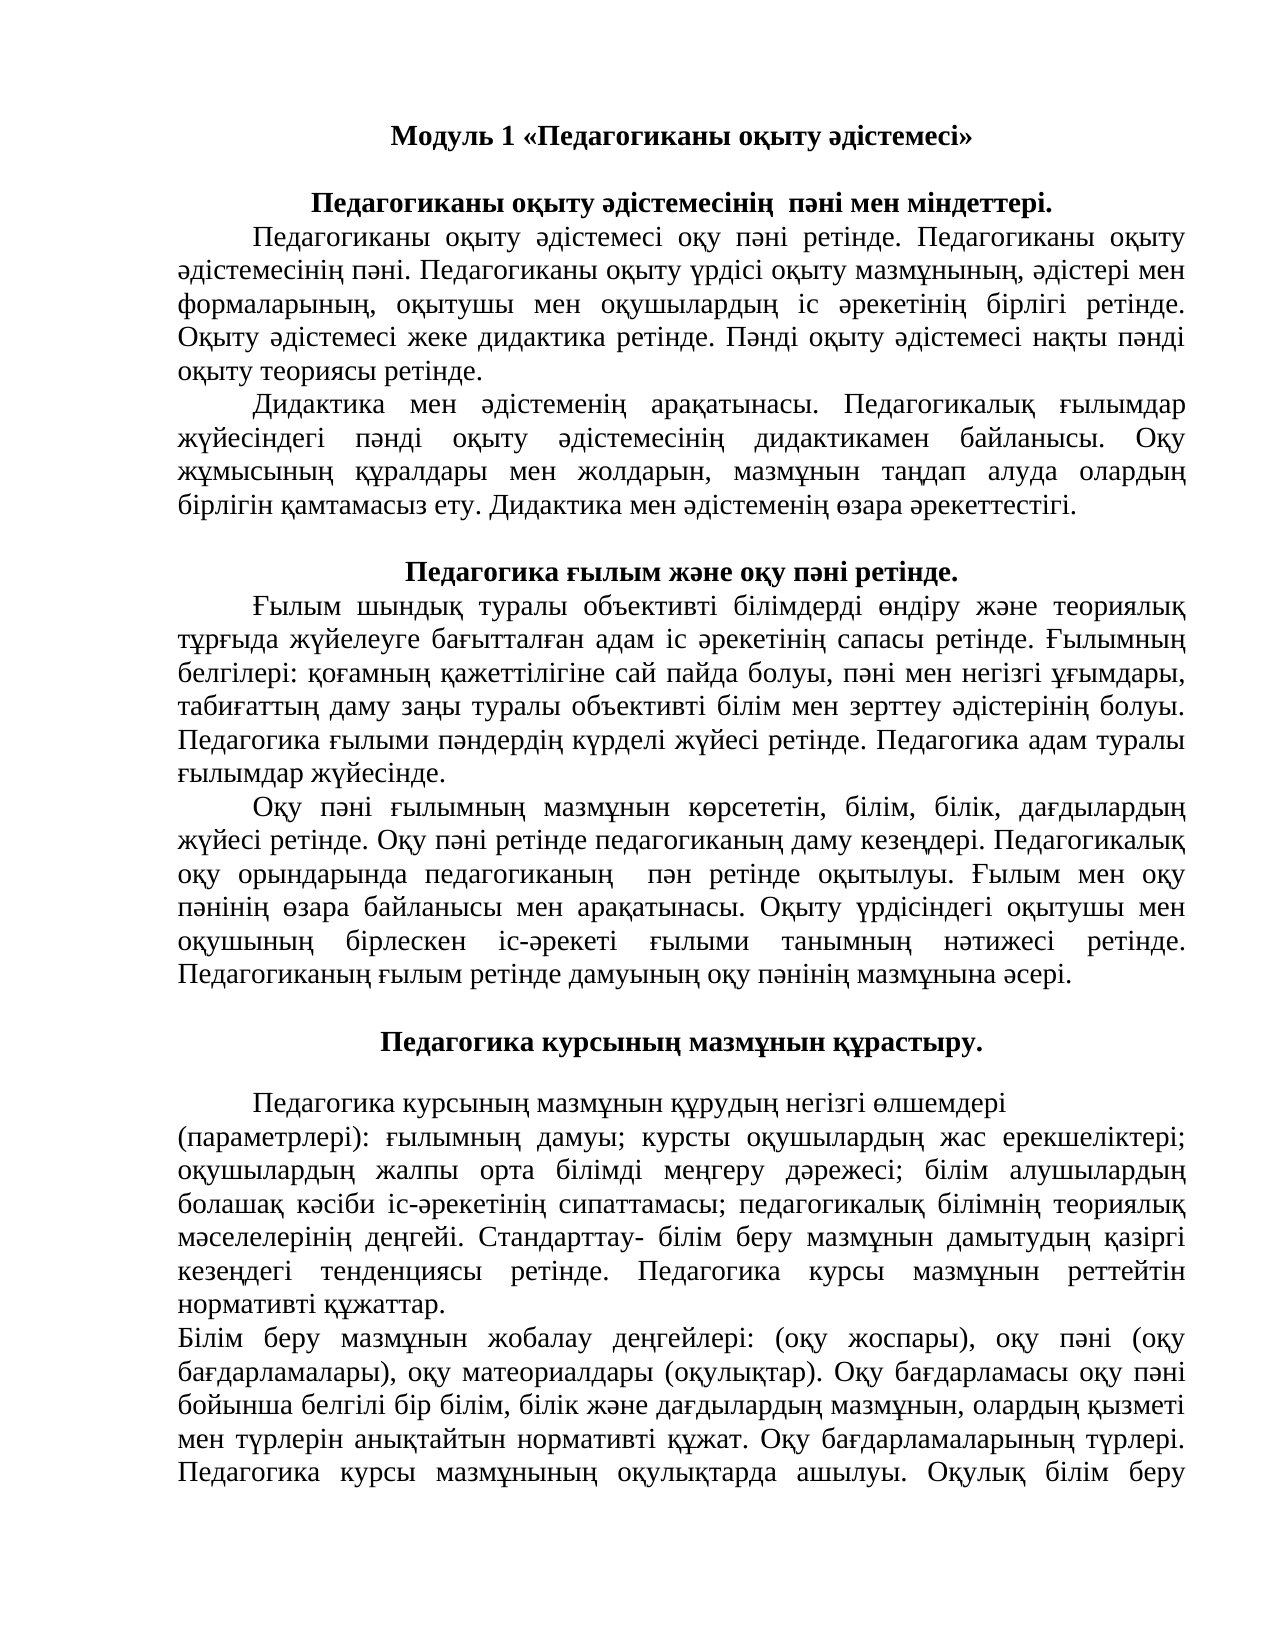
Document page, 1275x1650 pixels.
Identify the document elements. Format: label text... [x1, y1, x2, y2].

text Оқу пәні ғылымның мазмұнын көрсететін, білім, білік, дағдылардың жүйесі ретінде. Оқу пәні ретінде педагогиканың даму кезеңдері. Педагогикалық оқу орындарында педагогиканың пән ретінде оқытылуы. Ғылым мен оқу пәнінің өзара байланысы мен арақатынасы. Оқыту үрдісіндегі оқытушы мен оқушының бірлескен іс-әрекеті ғылыми танымның нәтижесі ретінде. Педагогиканың ғылым ретінде дамуының оқу пәнінің мазмұнына әсері. [177, 789, 1186, 990]
text Дидактика мен әдістеменің арақатынасы. Педагогикалық ғылымдар жүйесіндегі пәнді оқыту әдістемесінің дидактикамен байланысы. Оқу жұмысының құралдары мен жолдарын, мазмұнын таңдап алуда олардың бірлігін қамтамасыз ету. Дидактика мен әдістеменің өзара әрекеттестігі. [177, 386, 1186, 521]
text Педагогиканы оқыту әдістемесі оқу пәні ретінде. Педагогиканы оқыту әдістемесінің пәні. Педагогиканы оқыту үрдісі оқыту мазмұнының, әдістері мен формаларының, оқытушы мен оқушылардың іс әрекетінің бірлігі ретінде. Оқыту әдістемесі жеке дидактика ретінде. Пәнді оқыту әдістемесі нақты пәнді оқыту теориясы ретінде. [177, 219, 1186, 386]
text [177, 1320, 1186, 1488]
text Ғылым шындық туралы объективті білімдерді өндіру және теориялық тұрғыда жүйелеуге бағытталған адам іс әрекетінің сапасы ретінде. Ғылымның белгілері: қоғамның қажеттілігіне сай пайда болуы, пәні мен негізгі ұғымдары, табиғаттың даму заңы туралы объективті білім мен зерттеу әдістерінің болуы. Педагогика ғылыми пәндердің күрделі жүйесі ретінде. Педагогика адам туралы ғылымдар жүйесінде. [177, 588, 1186, 789]
text Педагогика ғылым және оқу пәні ретінде. [177, 554, 1186, 588]
text Педагогика курсының мазмұнын құрастыру. [177, 1024, 1186, 1057]
text Модуль 1 «Педагогиканы оқыту әдістемесі» [177, 118, 1186, 152]
text (параметрлері): ғылымның дамуы; курсты оқушылардың жас ерекшеліктері; оқушылардың жалпы орта білімді меңгеру дәрежесі; білім алушылардың болашақ кәсіби іс-әрекетінің сипаттамасы; педагогикалық білімнің теориялық мәселелерінің деңгейі. Стандарттау- білім беру мазмұнын дамытудың қазіргі кезеңдегі тенденциясы ретінде. Педагогика курсы мазмұнын реттейтін нормативті құжаттар. [177, 1119, 1186, 1320]
text Педагогика курсының мазмұнын құрудың негізгі өлшемдері [177, 1085, 1186, 1119]
text Педагогиканы оқыту әдістемесінің пәні мен міндеттері. [177, 185, 1186, 219]
